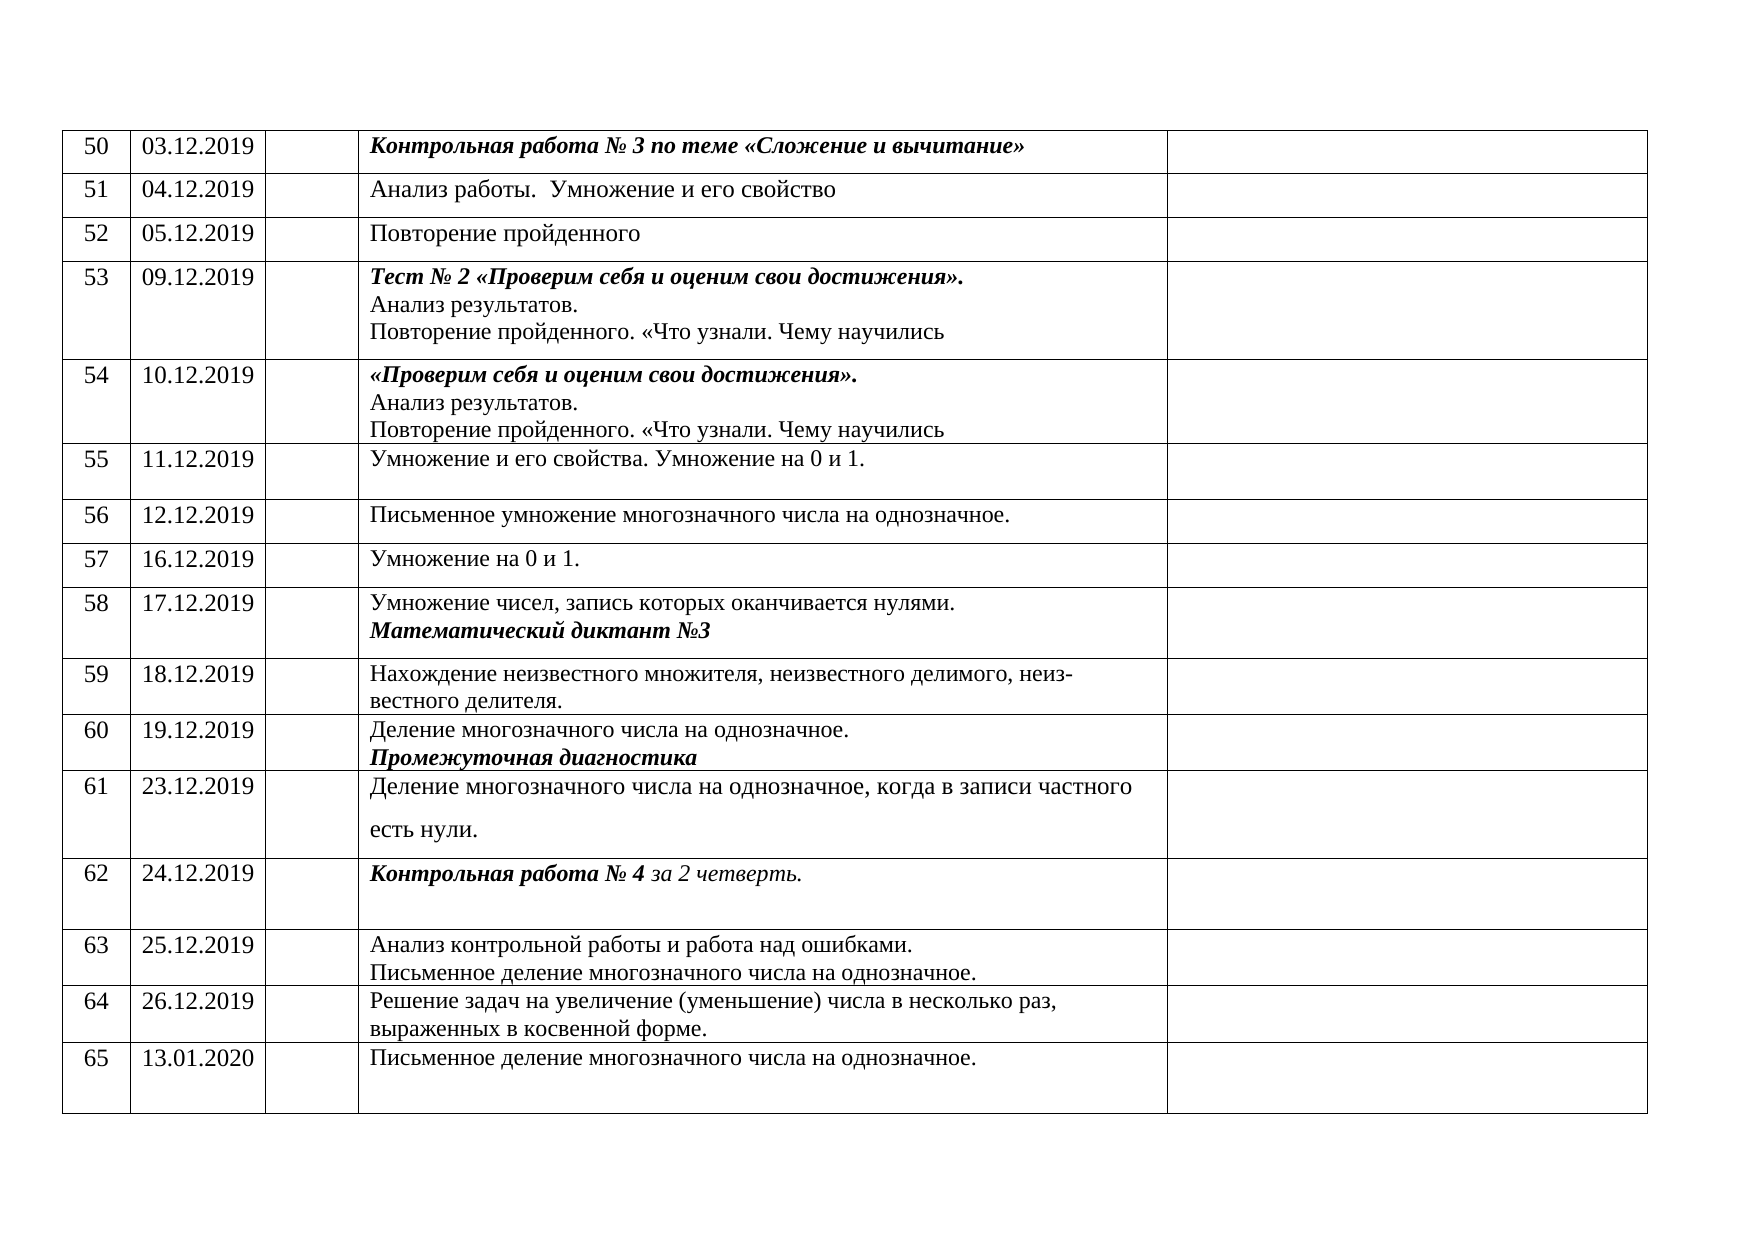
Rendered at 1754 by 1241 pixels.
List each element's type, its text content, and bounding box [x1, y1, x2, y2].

table_cell [1168, 544, 1647, 587]
table_cell [266, 930, 358, 985]
table_cell [266, 1043, 358, 1113]
table_cell [1168, 262, 1647, 359]
table_cell 23.12.2019 [131, 771, 265, 857]
table_cell 59 [63, 659, 130, 714]
table_cell [1168, 1043, 1647, 1113]
table_cell 60 [63, 715, 130, 770]
table_cell Нахождение неизвестного множителя, неизвестного делимого, неиз-вестного делителя. [359, 659, 1167, 714]
table_cell [266, 218, 358, 261]
table_cell Письменное умножение многозначного числа на однозначное. [359, 500, 1167, 543]
table_cell 04.12.2019 [131, 174, 265, 217]
table_cell 57 [63, 544, 130, 587]
table_cell Повторение пройденного [359, 218, 1167, 261]
table_cell [266, 360, 358, 443]
table_cell [1168, 444, 1647, 499]
table_cell 19.12.2019 [131, 715, 265, 770]
table_cell 17.12.2019 [131, 588, 265, 658]
table_cell [266, 444, 358, 499]
table_cell 25.12.2019 [131, 930, 265, 985]
table_cell 63 [63, 930, 130, 985]
table_cell 16.12.2019 [131, 544, 265, 587]
table_cell [1168, 360, 1647, 443]
table_cell 58 [63, 588, 130, 658]
table_cell 12.12.2019 [131, 500, 265, 543]
table_cell 03.12.2019 [131, 131, 265, 173]
table_cell Анализ контрольной работы и работа над ошибками. Письменное деление многозначного числа на однозначное. [359, 930, 1167, 985]
table_cell 09.12.2019 [131, 262, 265, 359]
table_cell [1168, 218, 1647, 261]
table_cell [266, 262, 358, 359]
table_cell [266, 544, 358, 587]
table_cell [1168, 588, 1647, 658]
table_cell 52 [63, 218, 130, 261]
table_cell 24.12.2019 [131, 859, 265, 929]
table_cell [1168, 500, 1647, 543]
table_cell «Проверим себя и оценим свои достижения». Анализ результатов. Повторение пройденного. «Что узнали. Чему научились [359, 360, 1167, 443]
table_cell 54 [63, 360, 130, 443]
table_cell [1168, 715, 1647, 770]
table_cell [1168, 659, 1647, 714]
table_cell 18.12.2019 [131, 659, 265, 714]
table_cell 10.12.2019 [131, 360, 265, 443]
table_cell Деление многозначного числа на однозначное. Промежуточная диагностика [359, 715, 1167, 770]
table_cell [266, 131, 358, 173]
table_cell 11.12.2019 [131, 444, 265, 499]
table_cell 61 [63, 771, 130, 857]
table_cell Деление многозначного числа на однозначное, когда в записи частного есть нули. [359, 771, 1167, 857]
table_cell [266, 986, 358, 1042]
table_cell [266, 859, 358, 929]
table_cell Умножение чисел, запись которых оканчивается нулями. Математический диктант №3 [359, 588, 1167, 658]
table_cell 13.01.2020 [131, 1043, 265, 1113]
table_cell 55 [63, 444, 130, 499]
table_cell [1168, 859, 1647, 929]
table_cell 05.12.2019 [131, 218, 265, 261]
table_cell [266, 500, 358, 543]
table_cell [266, 715, 358, 770]
table_cell Контрольная работа № 4 за 2 четверть. [359, 859, 1167, 929]
table_cell Контрольная работа № 3 по теме «Сложение и вычитание» [359, 131, 1167, 173]
table_cell 50 [63, 131, 130, 173]
table_cell [1168, 930, 1647, 985]
table_cell 53 [63, 262, 130, 359]
table_cell Решение задач на увеличение (уменьшение) числа в несколько раз, выраженных в косвенной форме. [359, 986, 1167, 1042]
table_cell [359, 1043, 1167, 1113]
table_cell Анализ работы. Умножение и его свойство [359, 174, 1167, 217]
table_cell [1168, 131, 1647, 173]
table_cell Тест № 2 «Проверим себя и оценим свои достижения». Анализ результатов. Повторение пройденного. «Что узнали. Чему научились [359, 262, 1167, 359]
table_cell 65 [63, 1043, 130, 1113]
table_cell [266, 588, 358, 658]
table_cell 26.12.2019 [131, 986, 265, 1042]
table_cell [1168, 986, 1647, 1042]
table_cell 51 [63, 174, 130, 217]
table_cell [1168, 174, 1647, 217]
table_cell [266, 659, 358, 714]
table_cell Умножение на 0 и 1. [359, 544, 1167, 587]
table_cell 56 [63, 500, 130, 543]
table_cell 62 [63, 859, 130, 929]
table_cell [266, 174, 358, 217]
table_cell [266, 771, 358, 857]
table_cell [1168, 771, 1647, 857]
table_cell Умножение и его свойства. Умножение на 0 и 1. [359, 444, 1167, 499]
table_cell 64 [63, 986, 130, 1042]
